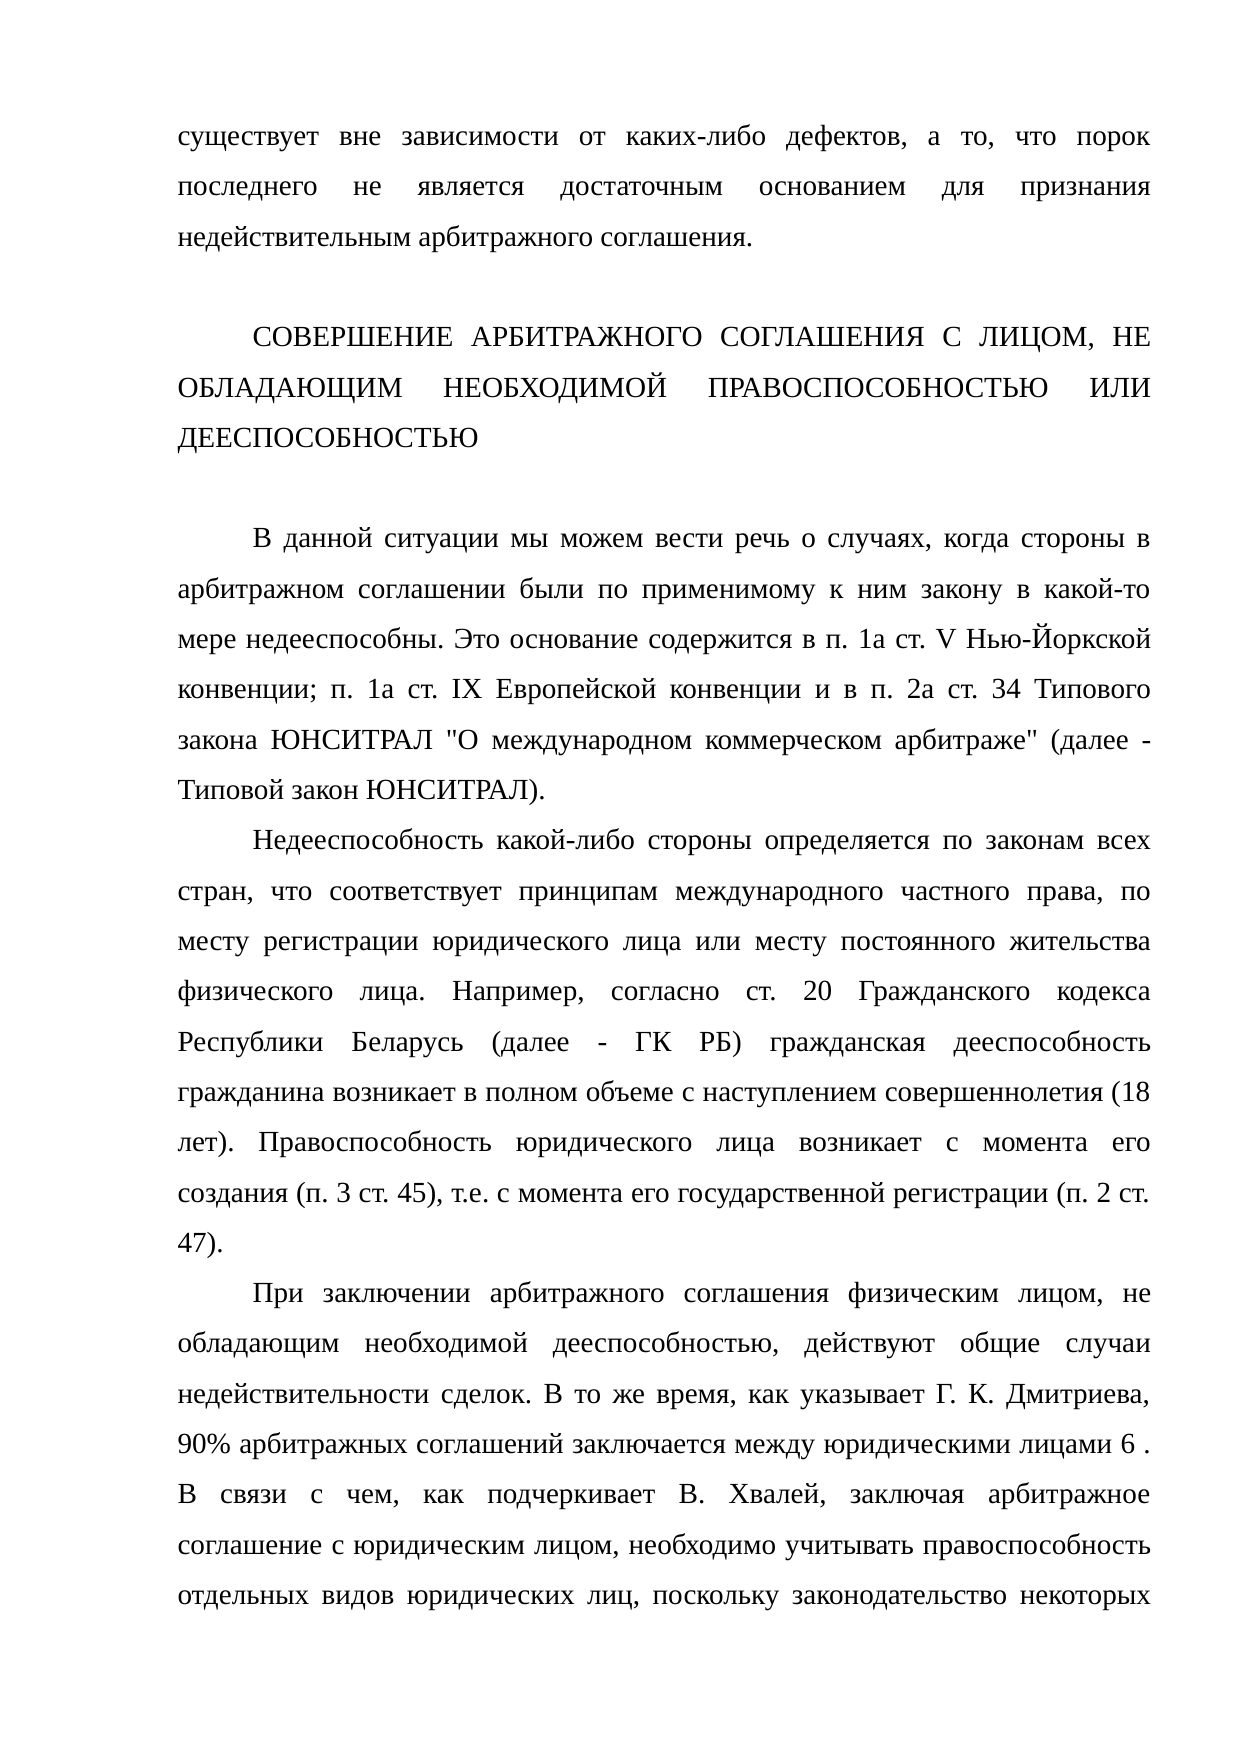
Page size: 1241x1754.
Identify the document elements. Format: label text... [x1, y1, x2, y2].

text В данной ситуации мы можем вести речь о случаях, когда стороны в арбитражном соглашении были по применимому к ним закону в какой-то мере недееспособны. Это основание содержится в п. 1а ст. V Нью-Йоркской конвенции; п. 1а ст. IX Европейской конвенции и в п. 2а ст. 34 Типового закона ЮНСИТРАЛ "О международном коммерческом арбитраже" (далее - Типовой закон ЮНСИТРАЛ). [177, 521, 1152, 806]
text Недееспособность какой-либо стороны определяется по законам всех стран, что соответствует принципам международного частного права, по месту регистрации юридического лица или месту постоянного жительства физического лица. Например, согласно ст. 20 Гражданского кодекса Республики Беларусь (далее - ГК РБ) гражданская дееспособность гражданина возникает в полном объеме с наступлением совершеннолетия (18 лет). Правоспособность юридического лица возникает с момента его создания (п. 3 ст. 45), т.е. с момента его государственной регистрации (п. 2 ст. 47). [177, 822, 1152, 1258]
text Совершение арбитражного соглашения с лицом, не обладающим необходимой правоспособностью или дееспособностью [177, 319, 1152, 453]
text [177, 1275, 1152, 1611]
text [177, 118, 1152, 252]
